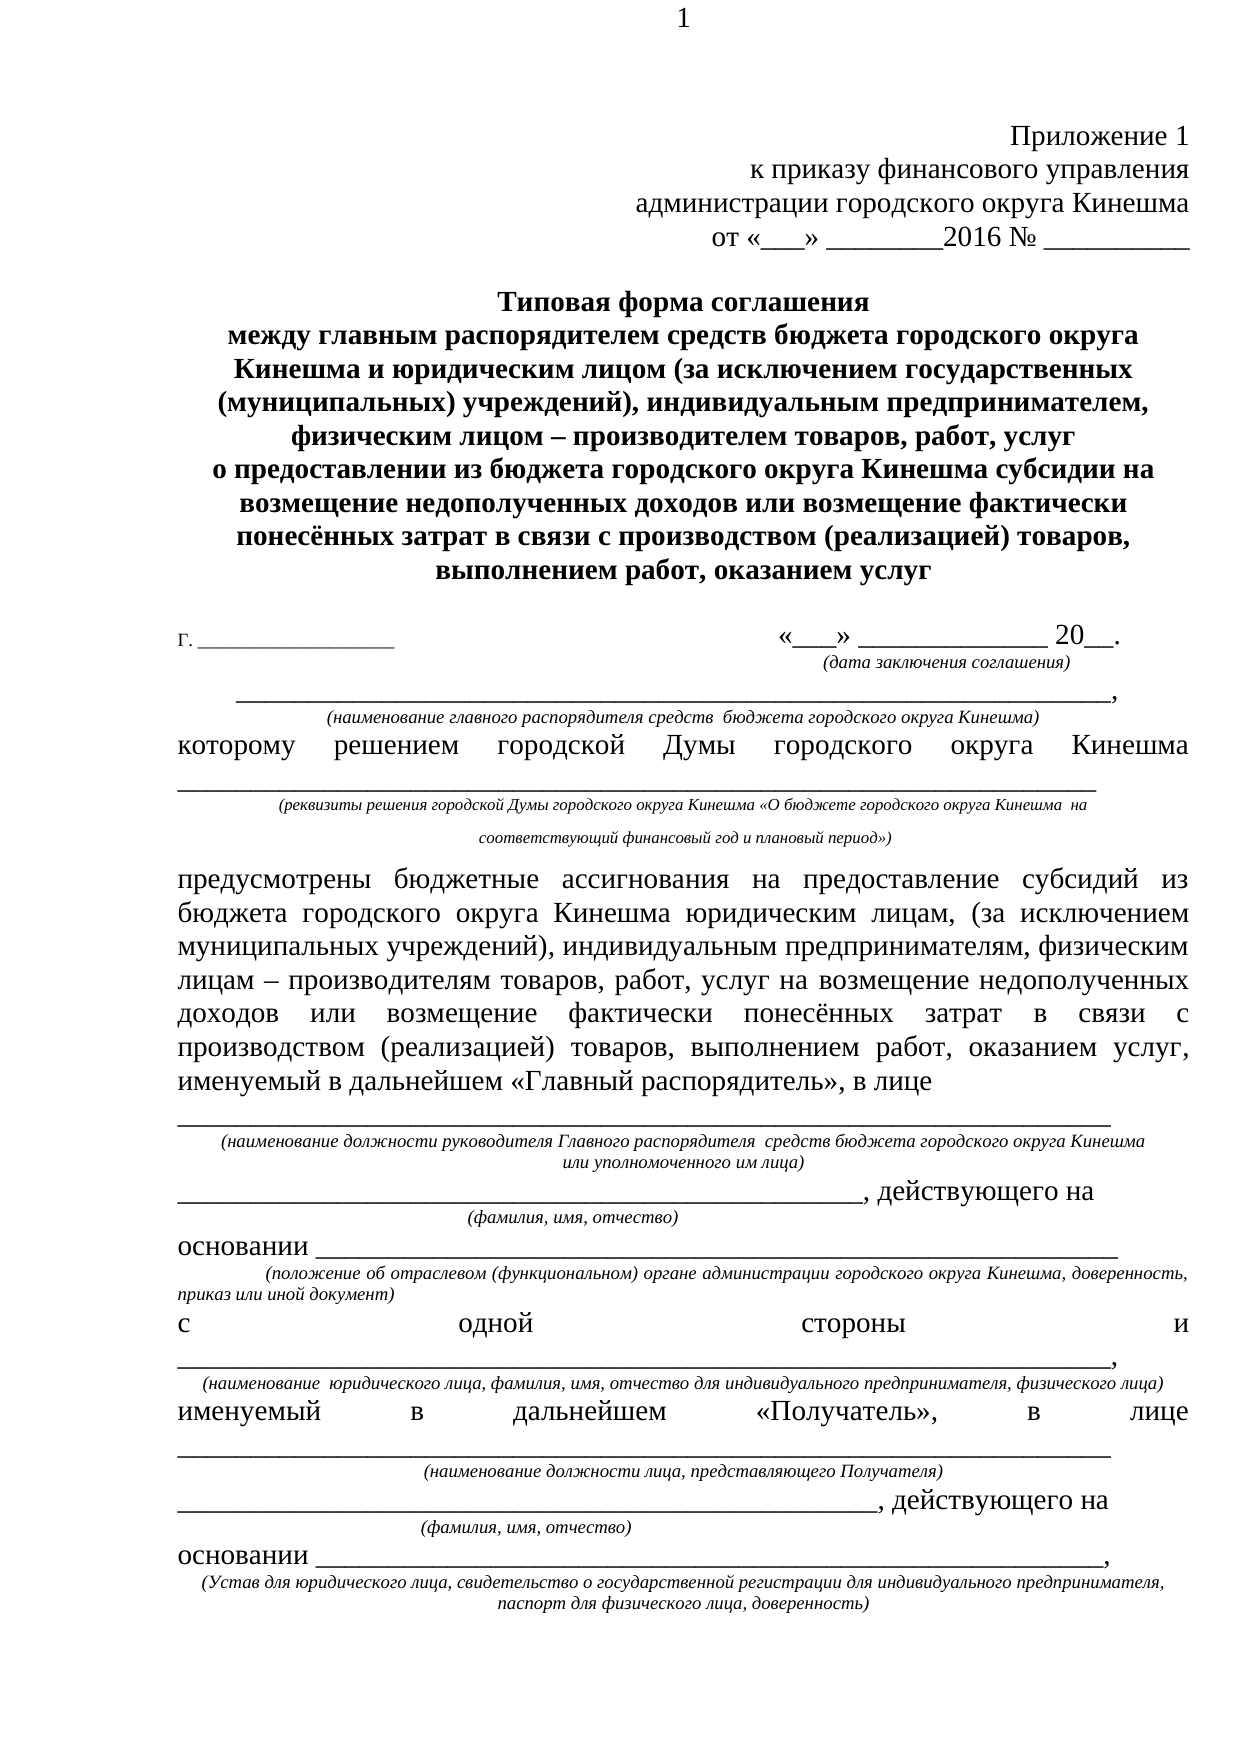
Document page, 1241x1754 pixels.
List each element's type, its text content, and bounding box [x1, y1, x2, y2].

text (дата заключения соглашения) [177, 651, 1189, 672]
text от «___» ________2016 № __________ [177, 219, 1189, 252]
text (наименование должности руководителя Главного распорядителя средств бюджета городского округа Кинешма [177, 1130, 1189, 1151]
text основании _______________________________________________________ [177, 1228, 1189, 1262]
text между главным распорядителем средств бюджета городского округа Кинешма и юридическим лицом (за исключением государственных (муниципальных) учреждений), индивидуальным предпринимателем, физическим лицом – производителем товаров, работ, услуг [177, 317, 1189, 451]
text о предоставлении из бюджета городского округа Кинешма субсидии на [177, 451, 1189, 485]
text Типовая форма соглашения [177, 284, 1189, 317]
text соответствующий финансовый год и плановый период») [177, 828, 1189, 861]
text основании ______________________________________________________, [177, 1537, 1189, 1571]
text возмещение недополученных доходов или возмещение фактически понесённых затрат в связи с производством (реализацией) товаров, выполнением работ, оказанием услуг [177, 485, 1189, 586]
text (положение об отраслевом (функциональном) органе администрации городского округа Кинешма, доверенность, приказ или иной документ) [177, 1262, 1189, 1305]
text которому решением городской Думы городского округа Кинешма _______________________________________________________________ [177, 727, 1189, 794]
text (наименование юридического лица, фамилия, имя, отчество для индивидуального предпринимателя, физического лица) [177, 1372, 1189, 1393]
text (наименование должности лица, представляющего Получателя) [177, 1460, 1189, 1482]
text или уполномоченного им лица) [177, 1151, 1189, 1173]
text Приложение 1 [177, 118, 1189, 152]
table_header Г. _____________________ [166, 617, 613, 651]
text предусмотрены бюджетные ассигнования на предоставление субсидий из бюджета городского округа Кинешма юридическим лицам, (за исключением муниципальных учреждений), индивидуальным предпринимателям, физическим лицам – производителям товаров, работ, услуг на возмещение недополученных доходов или возмещение фактически понесённых затрат в связи с производством (реализацией) товаров, выполнением работ, оказанием услуг, именуемый в дальнейшем «Главный распорядитель», в лице ‎________________________________________________________________ [177, 861, 1189, 1130]
text администрации городского округа Кинешма [177, 185, 1189, 219]
text (наименование главного распорядителя средств бюджета городского округа Кинешма) [177, 706, 1189, 727]
text (реквизиты решения городской Думы городского округа Кинешма «О бюджете городского округа Кинешма на [177, 794, 1189, 828]
text именуемый в дальнейшем «Получатель», в лице ________________________________________________________________ [177, 1393, 1189, 1460]
text _______________________________________________, действующего на [177, 1173, 1189, 1206]
text ________________________________________________, действующего на [177, 1482, 1189, 1516]
text (Устав для юридического лица, свидетельство о государственной регистрации для индивидуального предпринимателя, паспорт для физического лица, доверенность) [177, 1571, 1189, 1614]
text (фамилия, имя, отчество) [177, 1516, 1189, 1537]
text ____________________________________________________________, [177, 672, 1189, 706]
text с одной стороны и ________________________________________________________________, [177, 1305, 1189, 1372]
text (фамилия, имя, отчество) [177, 1206, 1189, 1228]
table_header «___» _____________ 20__. [614, 617, 1133, 651]
text к приказу финансового управления [177, 152, 1189, 185]
